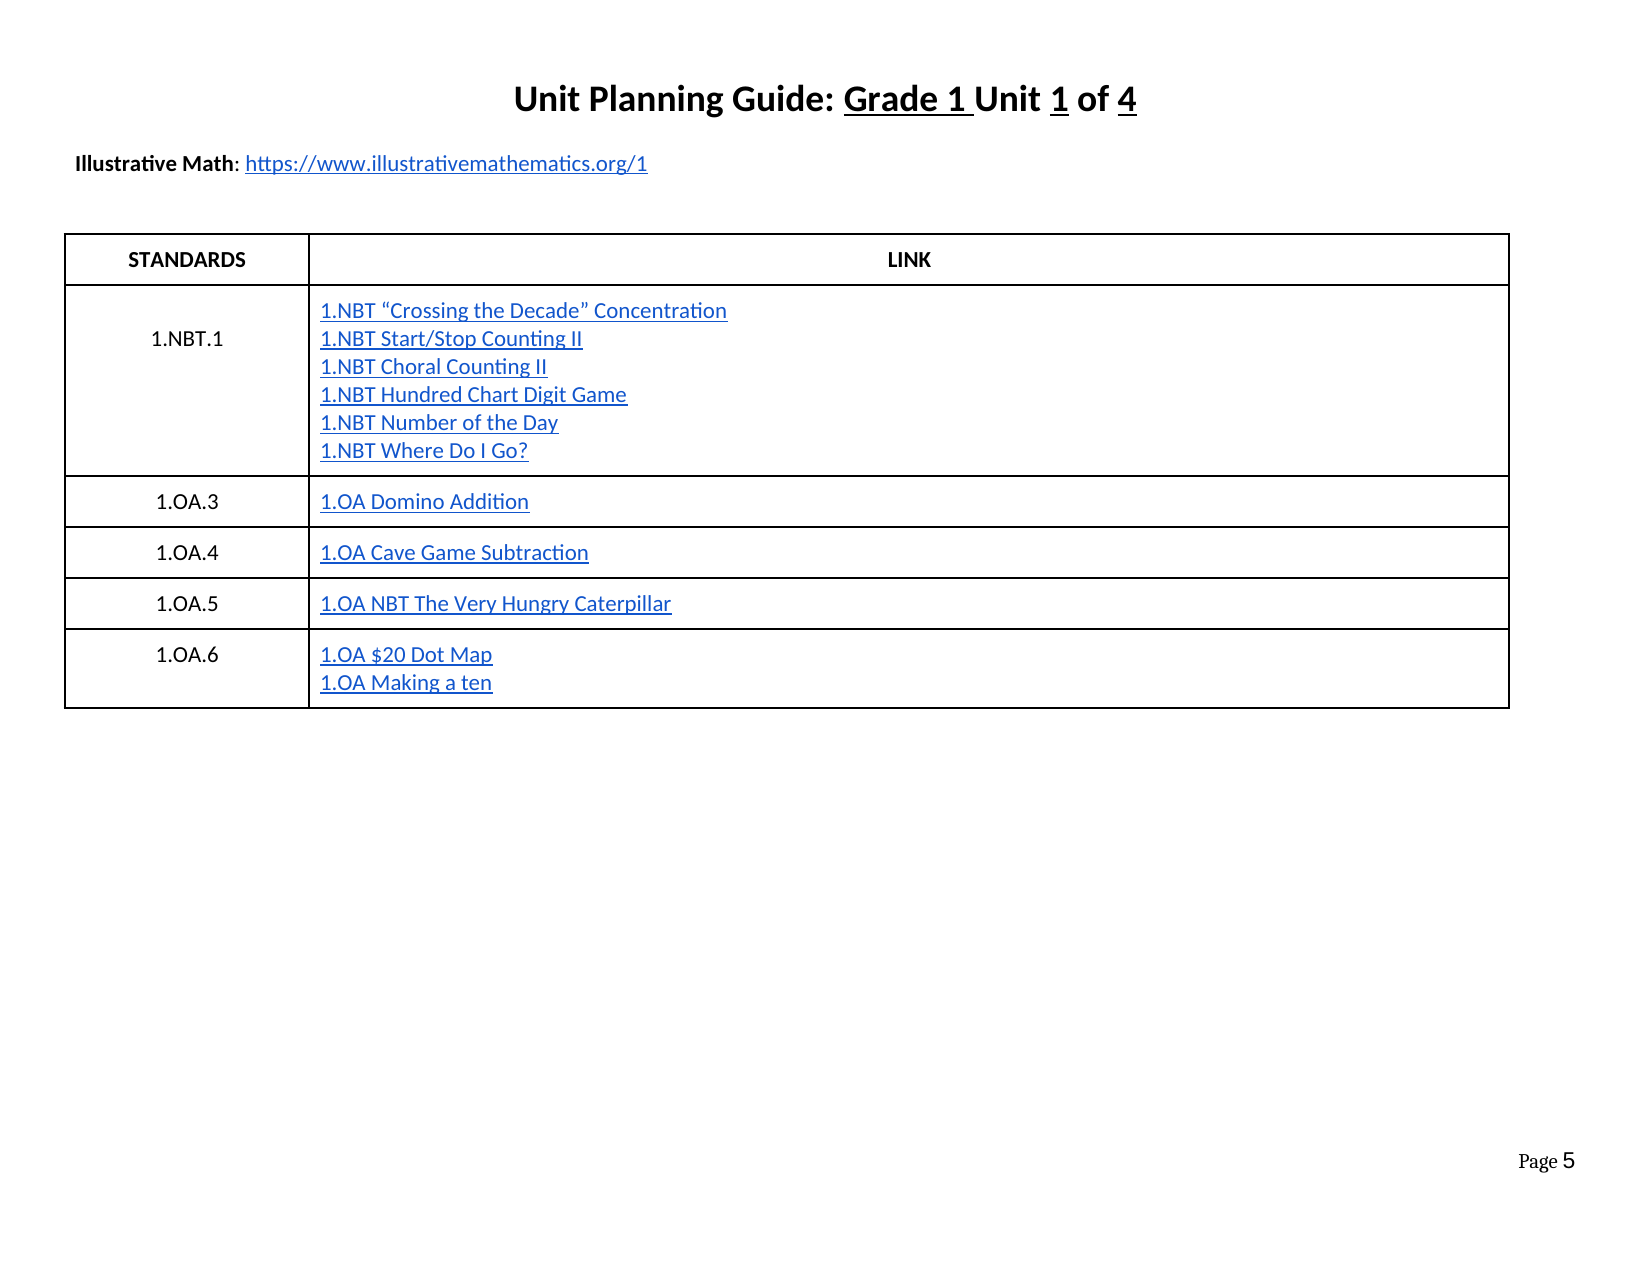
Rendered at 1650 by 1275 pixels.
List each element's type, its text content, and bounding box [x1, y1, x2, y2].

table_cell 1.OA.4 [66, 528, 308, 577]
table_cell 1.OA Domino Addition [310, 477, 1508, 526]
table_cell 1.OA.5 [66, 579, 308, 628]
table_cell 1.NBT “Crossing the Decade” Concentration 1.NBT Start/Stop Counting II 1.NBT Choral Counting II 1.NBT Hundred Chart Digit Game 1.NBT Number of the Day 1.NBT Where Do I Go? [310, 286, 1508, 475]
table_cell 1.OA.3 [66, 477, 308, 526]
text Illustrative Math: https://www.illustrativemathematics.org/1 [75, 149, 1575, 177]
table_cell 1.OA NBT The Very Hungry Caterpillar [310, 579, 1508, 628]
table_header STANDARDS [66, 235, 308, 284]
table_header LINK [310, 235, 1508, 284]
table_cell 1.OA Cave Game Subtraction [310, 528, 1508, 577]
table_cell 1.OA.6 [66, 630, 308, 707]
table_cell 1.OA $20 Dot Map 1.OA Making a ten [310, 630, 1508, 707]
table_cell 1.NBT.1 [66, 286, 308, 475]
